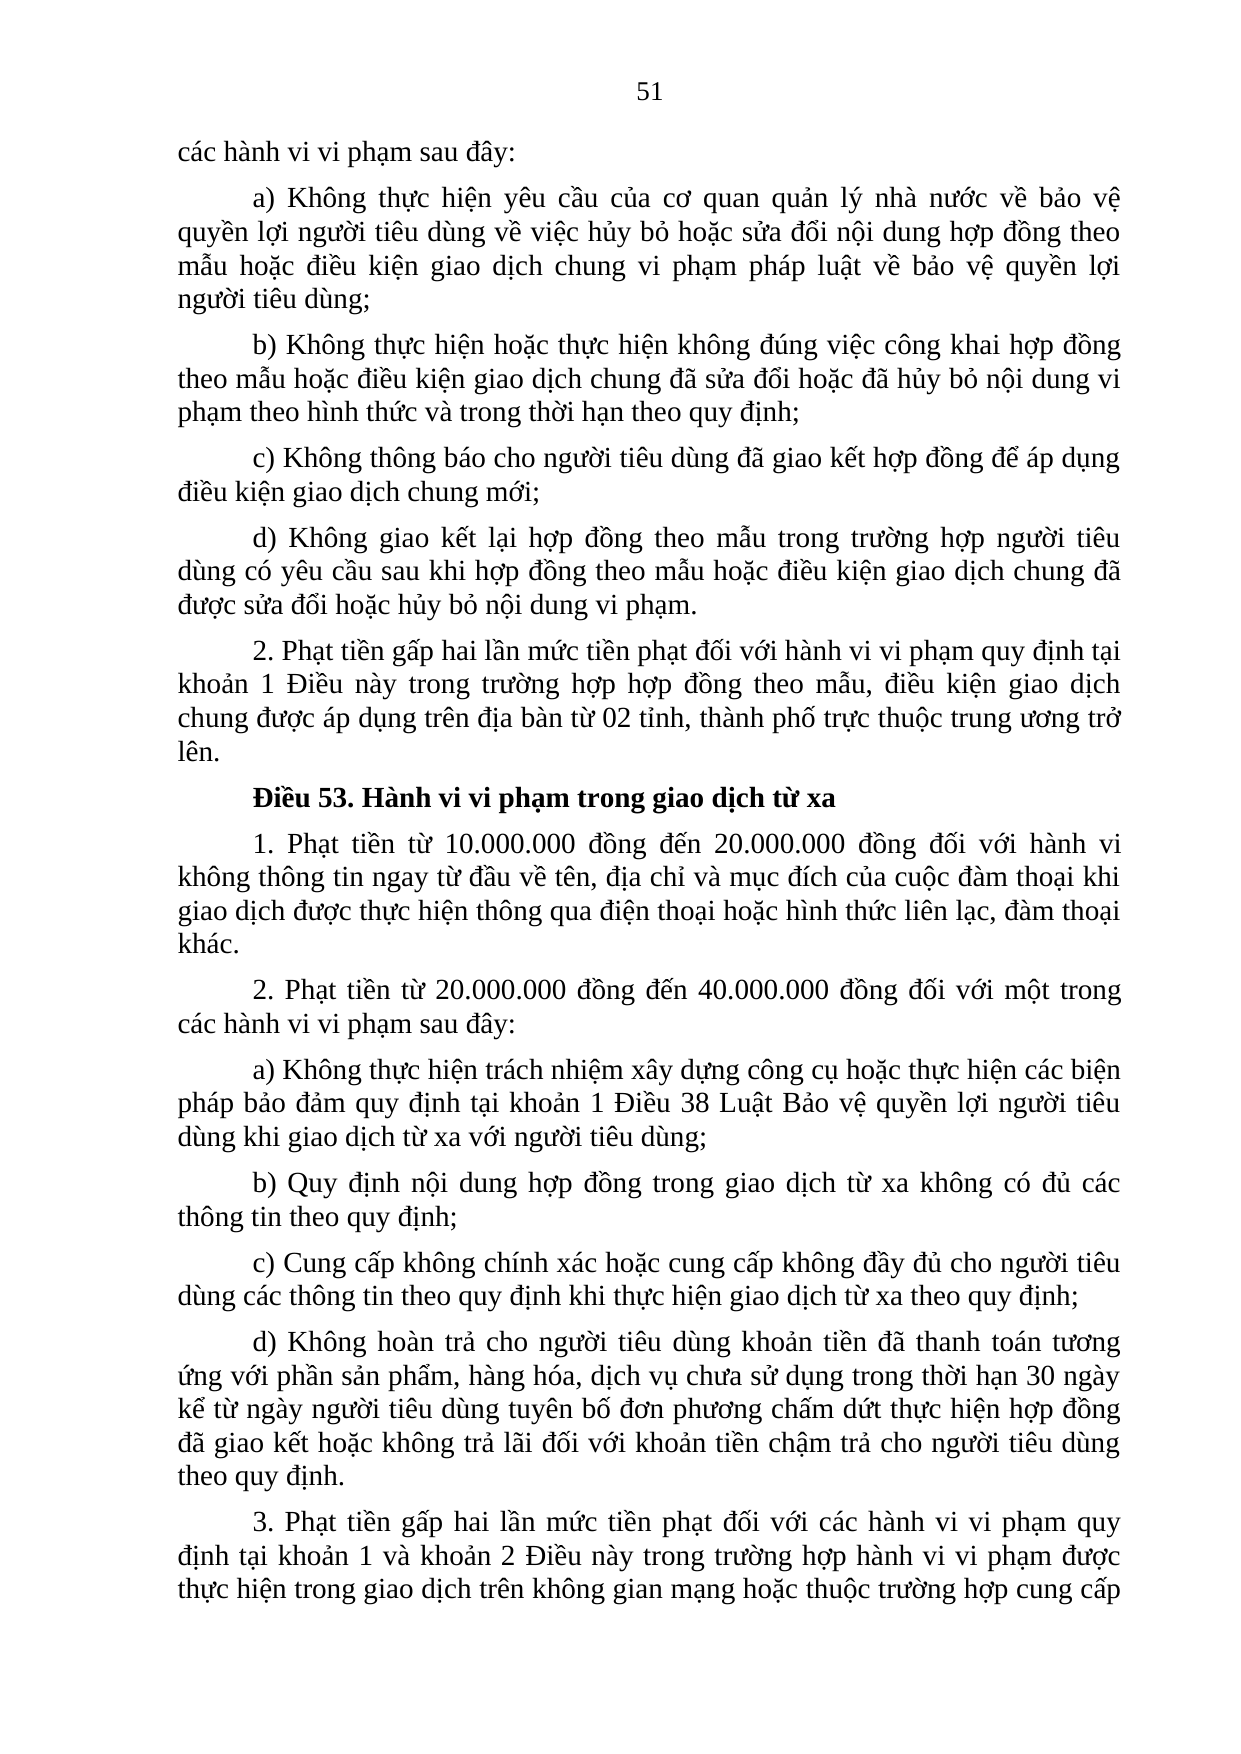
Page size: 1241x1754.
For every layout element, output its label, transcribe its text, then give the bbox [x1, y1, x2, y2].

text a) Không thực hiện yêu cầu của cơ quan quản lý nhà nước về bảo vệ quyền lợi người tiêu dùng về việc hủy bỏ hoặc sửa đổi nội dung hợp đồng theo mẫu hoặc điều kiện giao dịch chung vi phạm pháp luật về bảo vệ quyền lợi người tiêu dùng; [177, 181, 1122, 315]
text 2. Phạt tiền gấp hai lần mức tiền phạt đối với hành vi vi phạm quy định tại khoản 1 Điều này trong trường hợp hợp đồng theo mẫu, điều kiện giao dịch chung được áp dụng trên địa bàn từ 02 tỉnh, thành phố trực thuộc trung ương trở lên. [177, 633, 1122, 767]
text d) Không giao kết lại hợp đồng theo mẫu trong trường hợp người tiêu dùng có yêu cầu sau khi hợp đồng theo mẫu hoặc điều kiện giao dịch chung đã được sửa đổi hoặc hủy bỏ nội dung vi phạm. [177, 520, 1122, 621]
text Điều 53. Hành vi vi phạm trong giao dịch từ xa [177, 780, 1122, 813]
text d) Không hoàn trả cho người tiêu dùng khoản tiền đã thanh toán tương ứng với phần sản phẩm, hàng hóa, dịch vụ chưa sử dụng trong thời hạn 30 ngày kể từ ngày người tiêu dùng tuyên bố đơn phương chấm dứt thực hiện hợp đồng đã giao kết hoặc không trả lãi đối với khoản tiền chậm trả cho người tiêu dùng theo quy định. [177, 1324, 1122, 1492]
text 2. Phạt tiền từ 20.000.000 đồng đến 40.000.000 đồng đối với một trong các hành vi vi phạm sau đây: [177, 972, 1122, 1039]
text b) Không thực hiện hoặc thực hiện không đúng việc công khai hợp đồng theo mẫu hoặc điều kiện giao dịch chung đã sửa đổi hoặc đã hủy bỏ nội dung vi phạm theo hình thức và trong thời hạn theo quy định; [177, 327, 1122, 428]
text c) Cung cấp không chính xác hoặc cung cấp không đầy đủ cho người tiêu dùng các thông tin theo quy định khi thực hiện giao dịch từ xa theo quy định; [177, 1245, 1122, 1312]
text a) Không thực hiện trách nhiệm xây dựng công cụ hoặc thực hiện các biện pháp bảo đảm quy định tại khoản 1 Điều 38 Luật Bảo vệ quyền lợi người tiêu dùng khi giao dịch từ xa với người tiêu dùng; [177, 1052, 1122, 1153]
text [177, 134, 1122, 168]
text b) Quy định nội dung hợp đồng trong giao dịch từ xa không có đủ các thông tin theo quy định; [177, 1165, 1122, 1232]
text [177, 1504, 1122, 1605]
text 1. Phạt tiền từ 10.000.000 đồng đến 20.000.000 đồng đối với hành vi không thông tin ngay từ đầu về tên, địa chỉ và mục đích của cuộc đàm thoại khi giao dịch được thực hiện thông qua điện thoại hoặc hình thức liên lạc, đàm thoại khác. [177, 826, 1122, 960]
text c) Không thông báo cho người tiêu dùng đã giao kết hợp đồng để áp dụng điều kiện giao dịch chung mới; [177, 440, 1122, 507]
